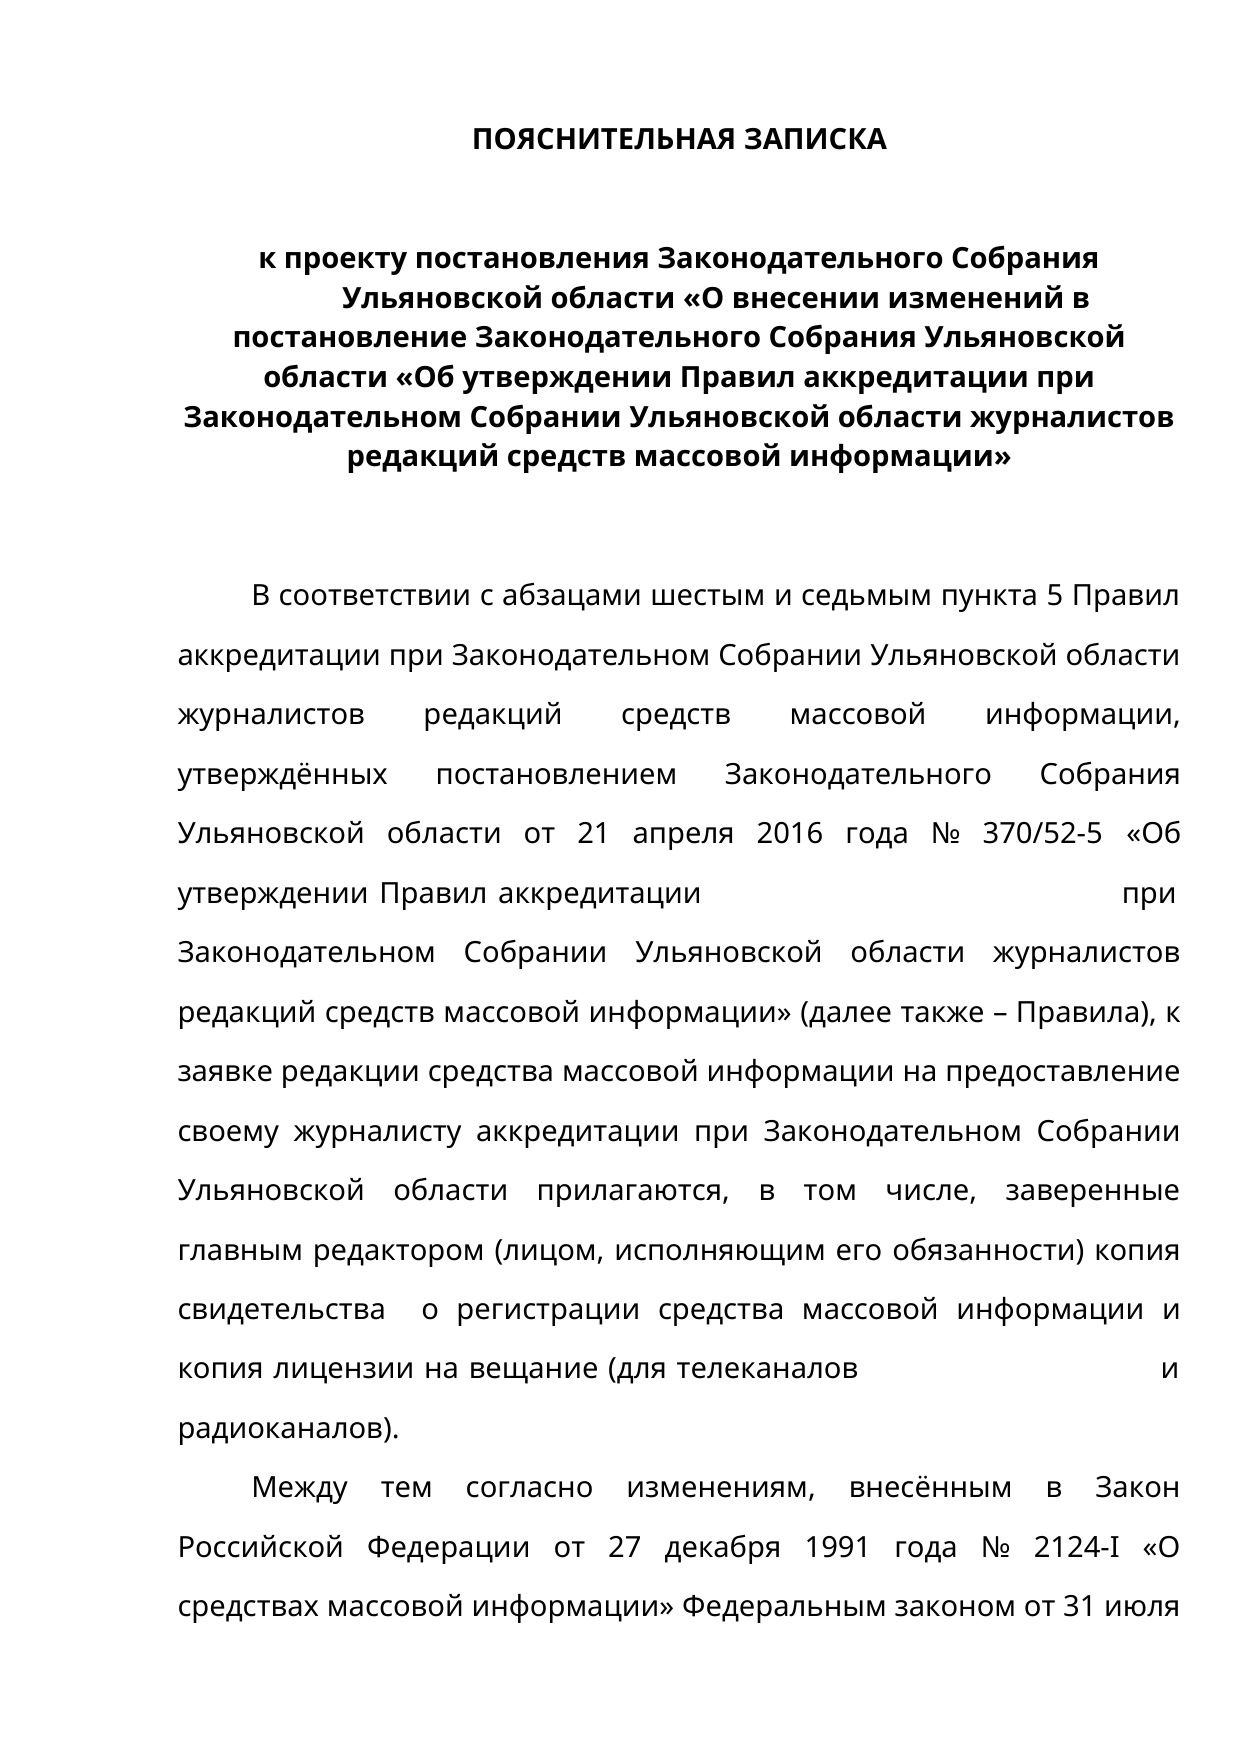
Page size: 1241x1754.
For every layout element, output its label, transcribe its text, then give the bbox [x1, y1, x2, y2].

text к проекту постановления Законодательного Собрания [177, 237, 1181, 277]
text Ульяновской области «О внесении изменений в постановление Законодательного Собрания Ульяновской области «Об утверждении Правил аккредитации при Законодательном Собрании Ульяновской области журналистов редакций средств массовой информации» [177, 277, 1181, 475]
text В соответствии с абзацами шестым и седьмым пункта 5 Правил аккредитации при Законодательном Собрании Ульяновской области журналистов редакций средств массовой информации, утверждённых постановлением Законодательного Собрания Ульяновской области от 21 апреля 2016 года № 370/52-5 «Об утверждении Правил аккредитации при Законодательном Собрании Ульяновской области журналистов редакций средств массовой информации» (далее также – Правила), к заявке редакции средства массовой информации на предоставление своему журналисту аккредитации при Законодательном Собрании Ульяновской области прилагаются, в том числе, заверенные главным редактором (лицом, исполняющим его обязанности) копия свидетельства о регистрации средства массовой информации и копия лицензии на вещание (для телеканалов и радиоканалов). [177, 574, 1181, 1447]
text ПОЯСНИТЕЛЬНАЯ записка [177, 118, 1181, 158]
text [177, 1467, 1181, 1625]
